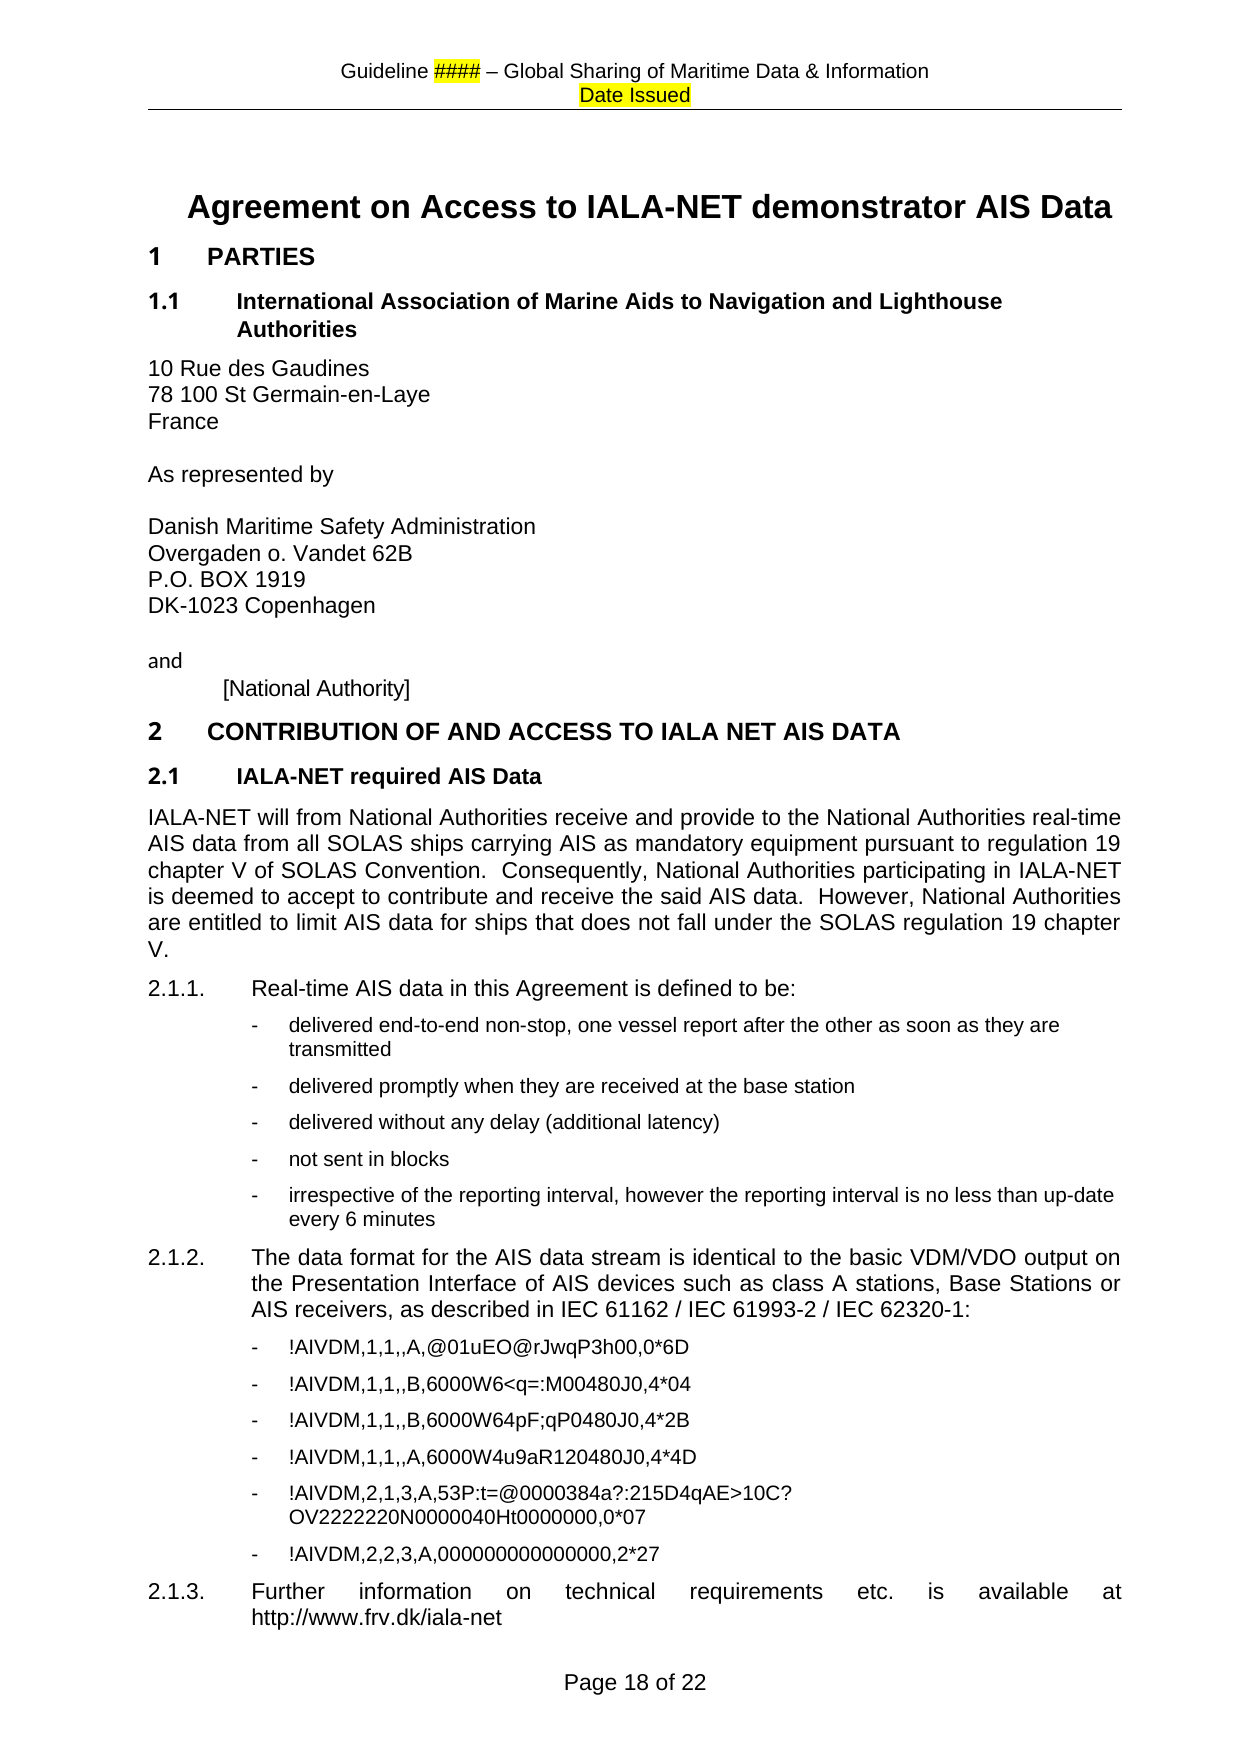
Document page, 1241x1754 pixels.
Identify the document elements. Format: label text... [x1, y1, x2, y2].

text !AIVDM,2,1,3,A,53P:t=@0000384a?:215D4qAE>10C?OV2222220N0000040Ht0000000,0*07 [251, 1481, 1122, 1529]
text Overgaden o. Vandet 62B [148, 539, 1122, 566]
text and [148, 647, 1122, 675]
text !AIVDM,1,1,,B,6000W6<q=:M00480J0,4*04 [251, 1372, 1122, 1396]
subtitle Parties [148, 238, 1122, 272]
subtitle Contribution of and Access to IALA NET AIS Data [148, 713, 1122, 748]
text !AIVDM,1,1,,A,@01uEO@rJwqP3h00,0*6D [251, 1335, 1122, 1359]
subtitle Real-time AIS data in this Agreement is defined to be: [148, 974, 1122, 1001]
text P.O. BOX 1919 [148, 566, 1122, 592]
subtitle Further information on technical requirements etc. is available at http://www.frv.dk/iala-net [148, 1578, 1122, 1631]
text !AIVDM,2,2,3,A,000000000000000,2*27 [251, 1541, 1122, 1565]
text not sent in blocks [251, 1147, 1122, 1171]
text France [148, 408, 1122, 434]
text 78 100 St Germain-en-Laye [148, 381, 1122, 408]
text !AIVDM,1,1,,B,6000W64pF;qP0480J0,4*2B [251, 1408, 1122, 1432]
text 10 Rue des Gaudines [148, 355, 1122, 381]
text delivered end-to-end non-stop, one vessel report after the other as soon as they are transmitted [251, 1013, 1122, 1061]
text delivered promptly when they are received at the base station [251, 1074, 1122, 1098]
text irrespective of the reporting interval, however the reporting interval is no less than up-date every 6 minutes [251, 1183, 1122, 1231]
text DK-1023 Copenhagen [148, 592, 1122, 619]
text IALA-NET will from National Authorities receive and provide to the National Authorities real-time AIS data from all SOLAS ships carrying AIS as mandatory equipment pursuant to regulation 19 chapter V of SOLAS Convention. Consequently, National Authorities participating in IALA-NET is deemed to accept to contribute and receive the said AIS data. However, National Authorities are entitled to limit AIS data for ships that does not fall under the SOLAS regulation 19 chapter V. [148, 804, 1122, 962]
text delivered without any delay (additional latency) [251, 1110, 1122, 1134]
subtitle International Association of Marine Aids to Navigation and Lighthouse Authorities [148, 285, 1122, 343]
text !AIVDM,1,1,,A,6000W4u9aR120480J0,4*4D [251, 1444, 1122, 1468]
text Danish Maritime Safety Administration [148, 513, 1122, 539]
subtitle The data format for the AIS data stream is identical to the basic VDM/VDO output on the Presentation Interface of AIS devices such as class A stations, Base Stations or AIS receivers, as described in IEC 61162 / IEC 61993-2 / IEC 62320-1: [148, 1243, 1122, 1323]
subtitle IALA-NET required AIS Data [148, 760, 1122, 791]
text Agreement on Access to IALA-NET demonstrator AIS Data [148, 187, 1152, 226]
text As represented by [148, 461, 1122, 487]
text [National Authority] [148, 675, 1122, 701]
